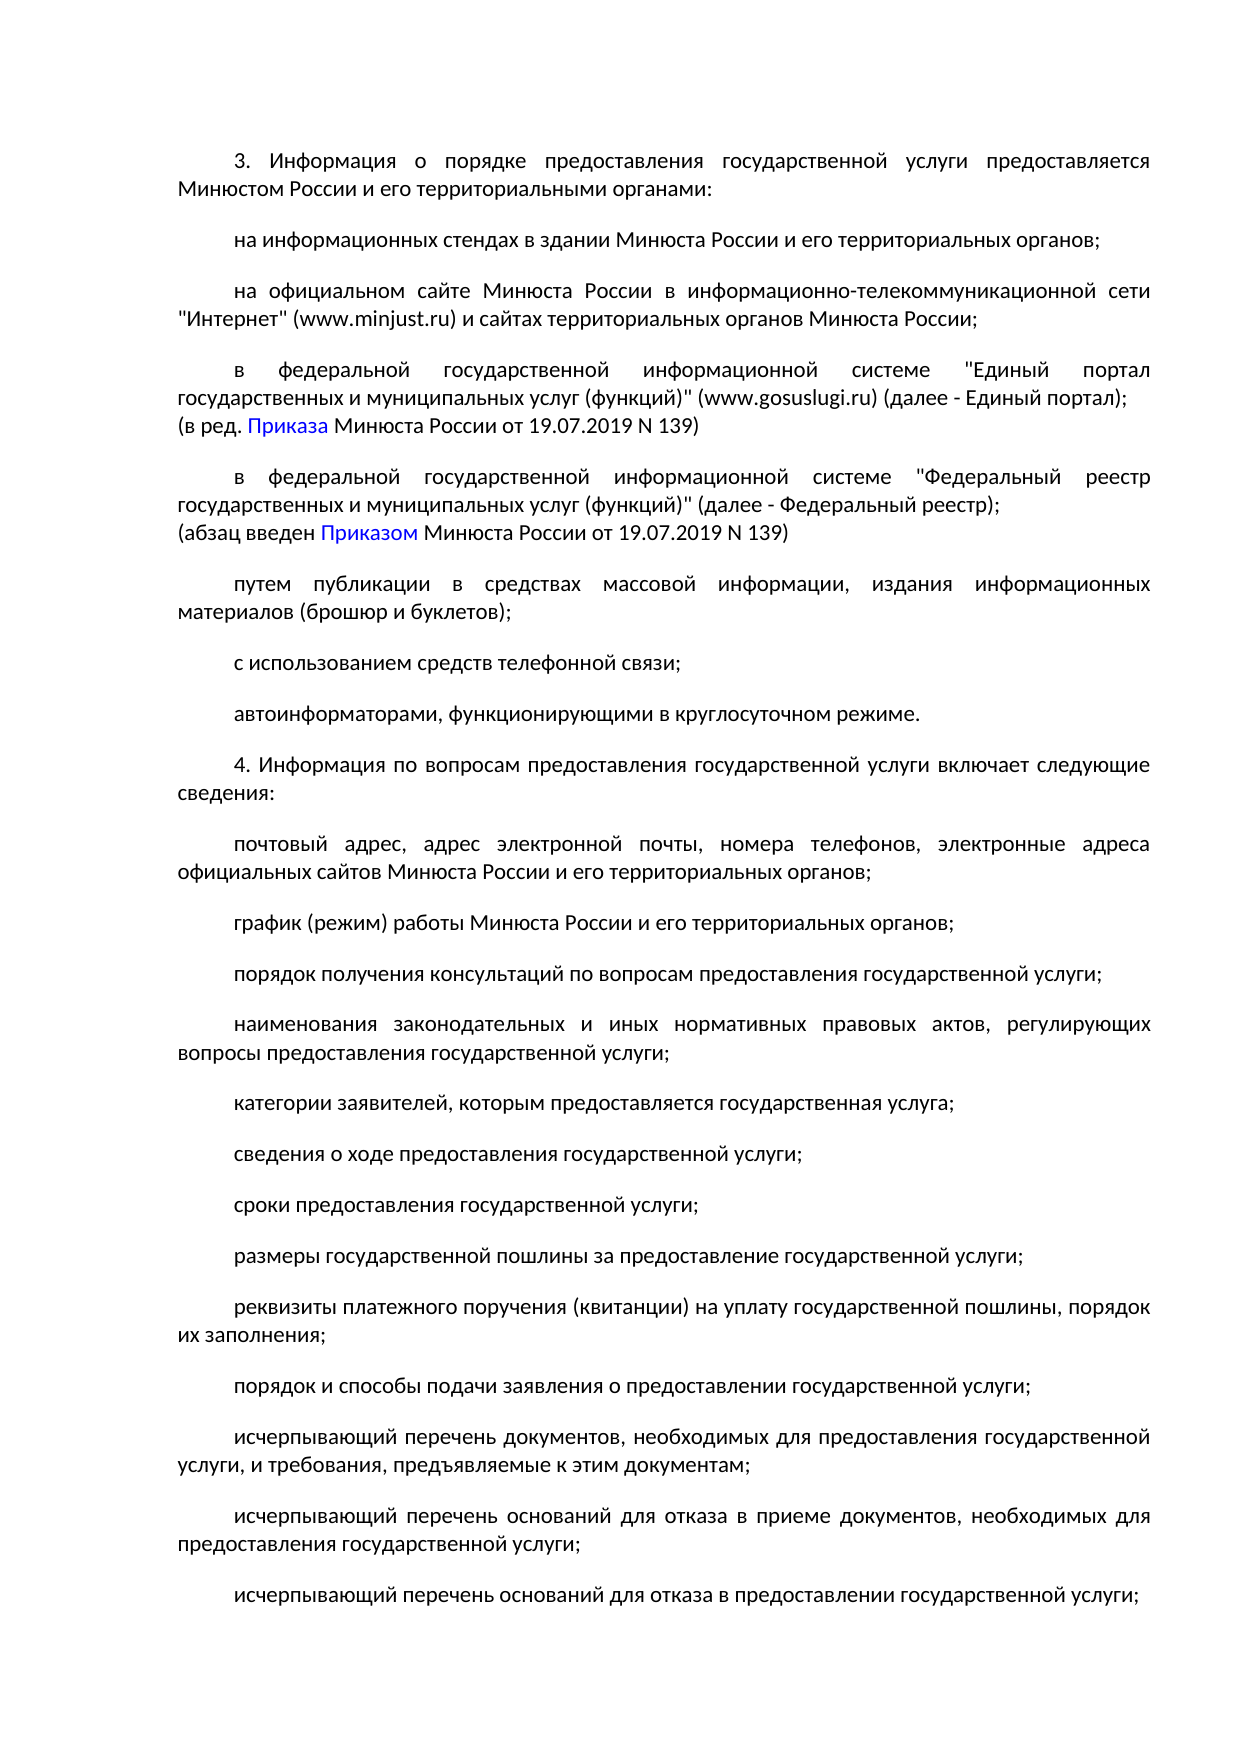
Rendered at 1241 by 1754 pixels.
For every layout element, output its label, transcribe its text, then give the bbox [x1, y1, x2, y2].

text наименования законодательных и иных нормативных правовых актов, регулирующих вопросы предоставления государственной услуги; [177, 1009, 1152, 1066]
text график (режим) работы Минюста России и его территориальных органов; [177, 908, 1152, 936]
text категории заявителей, которым предоставляется государственная услуга; [177, 1088, 1152, 1117]
text путем публикации в средствах массовой информации, издания информационных материалов (брошюр и буклетов); [177, 569, 1152, 625]
text порядок и способы подачи заявления о предоставлении государственной услуги; [177, 1371, 1152, 1399]
text исчерпывающий перечень оснований для отказа в предоставлении государственной услуги; [177, 1580, 1152, 1608]
text автоинформаторами, функционирующими в круглосуточном режиме. [177, 699, 1152, 727]
text почтовый адрес, адрес электронной почты, номера телефонов, электронные адреса официальных сайтов Минюста России и его территориальных органов; [177, 829, 1152, 885]
text реквизиты платежного поручения (квитанции) на уплату государственной пошлины, порядок их заполнения; [177, 1292, 1152, 1348]
text размеры государственной пошлины за предоставление государственной услуги; [177, 1241, 1152, 1269]
text с использованием средств телефонной связи; [177, 648, 1152, 676]
text в федеральной государственной информационной системе "Федеральный реестр государственных и муниципальных услуг (функций)" (далее - Федеральный реестр); [177, 462, 1152, 518]
text исчерпывающий перечень документов, необходимых для предоставления государственной услуги, и требования, предъявляемые к этим документам; [177, 1422, 1152, 1478]
text 4. Информация по вопросам предоставления государственной услуги включает следующие сведения: [177, 750, 1152, 806]
text порядок получения консультаций по вопросам предоставления государственной услуги; [177, 959, 1152, 987]
text на информационных стендах в здании Минюста России и его территориальных органов; [177, 225, 1152, 253]
text в федеральной государственной информационной системе "Единый портал государственных и муниципальных услуг (функций)" (www.gosuslugi.ru) (далее - Единый портал); [177, 355, 1152, 411]
text сроки предоставления государственной услуги; [177, 1190, 1152, 1218]
text на официальном сайте Минюста России в информационно-телекоммуникационной сети "Интернет" (www.minjust.ru) и сайтах территориальных органов Минюста России; [177, 276, 1152, 332]
text (абзац введен Приказом Минюста России от 19.07.2019 N 139) [177, 518, 1152, 546]
text исчерпывающий перечень оснований для отказа в приеме документов, необходимых для предоставления государственной услуги; [177, 1501, 1152, 1557]
text (в ред. Приказа Минюста России от 19.07.2019 N 139) [177, 411, 1152, 439]
text сведения о ходе предоставления государственной услуги; [177, 1139, 1152, 1167]
text 3. Информация о порядке предоставления государственной услуги предоставляется Минюстом России и его территориальными органами: [177, 146, 1152, 202]
